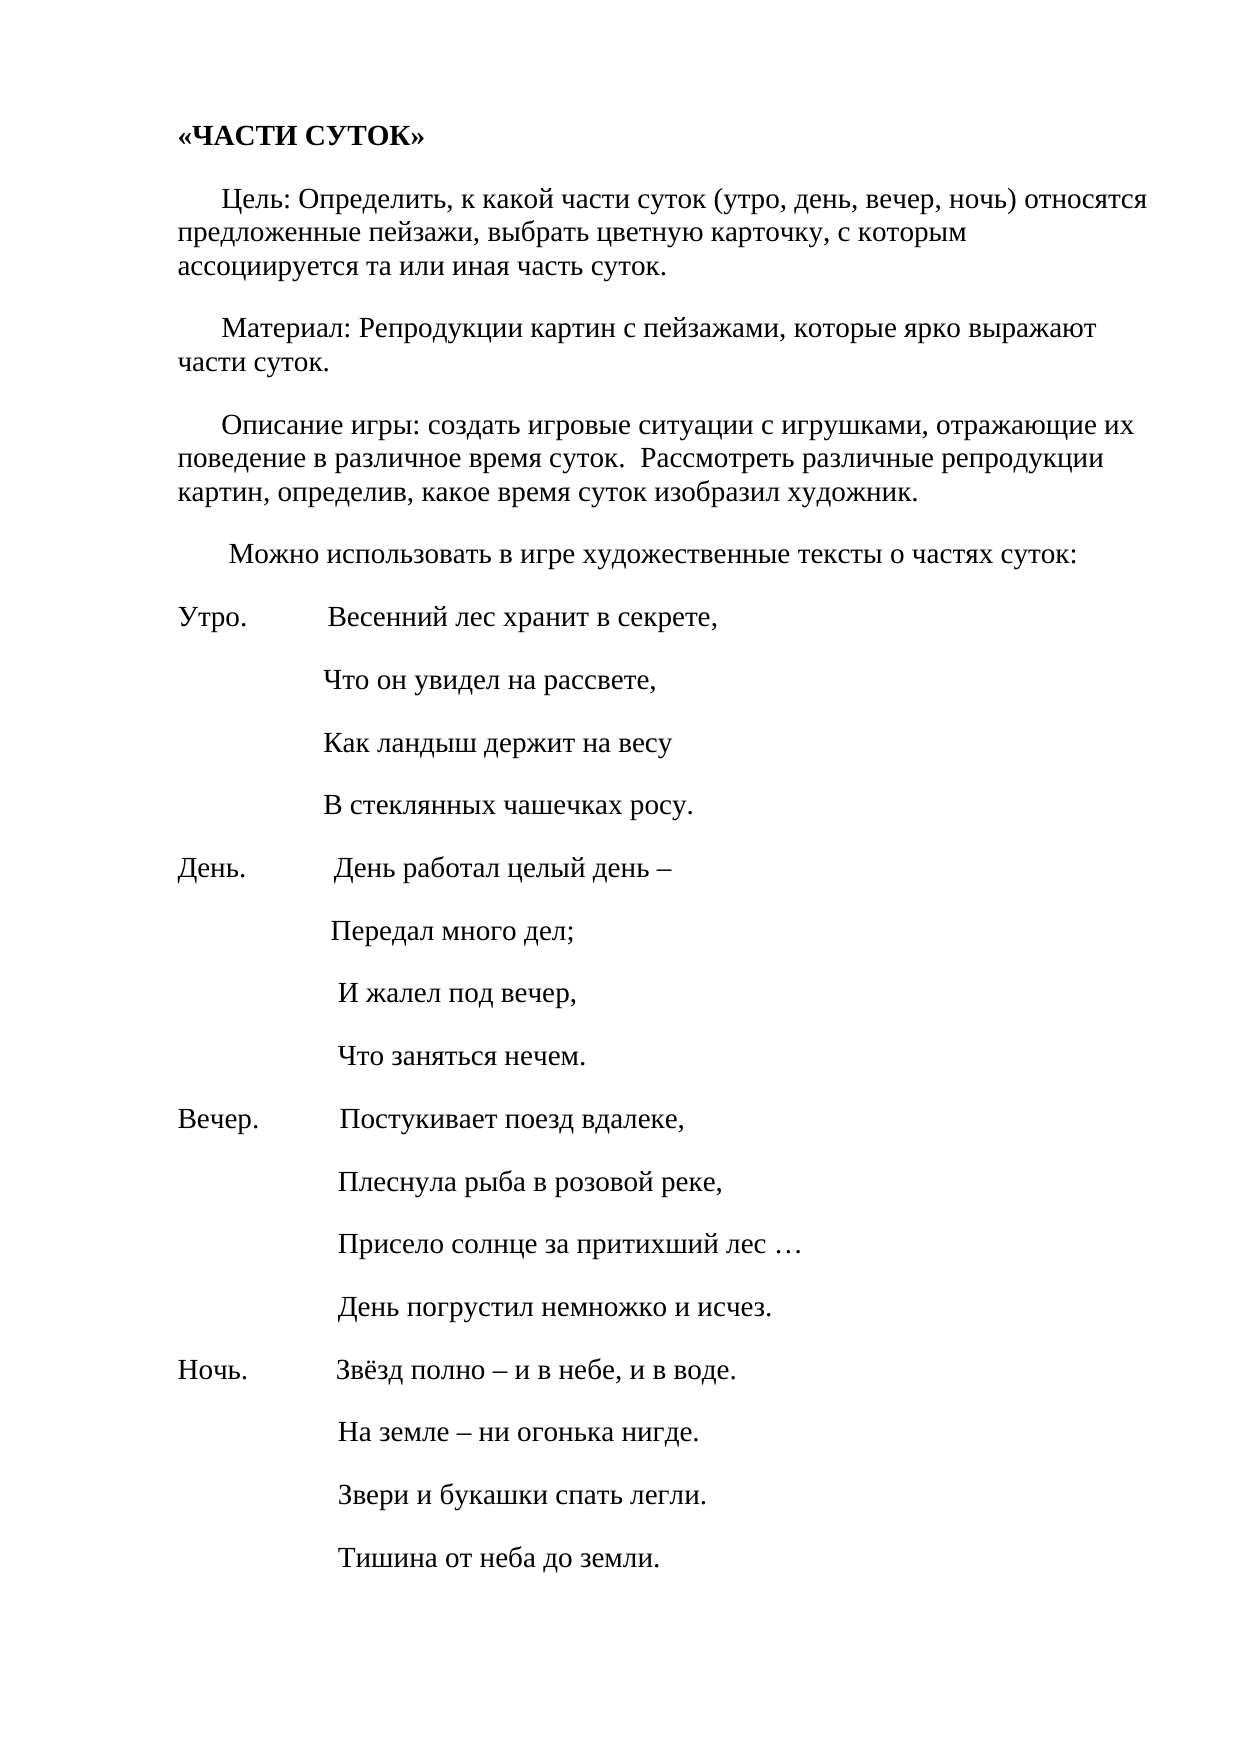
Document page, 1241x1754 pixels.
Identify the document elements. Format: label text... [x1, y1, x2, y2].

text День погрустил немножко и исчез. [177, 1289, 1152, 1323]
text Описание игры: создать игровые ситуации с игрушками, отражающие их поведение в различное время суток. Рассмотреть различные репродукции картин, определив, какое время суток изобразил художник. [177, 407, 1152, 507]
text «ЧАСТИ СУТОК» [177, 118, 1152, 152]
text Как ландыш держит на весу [177, 725, 1152, 758]
text Цель: Определить, к какой части суток (утро, день, вечер, ночь) относятся предложенные пейзажи, выбрать цветную карточку, с которым ассоциируется та или иная часть суток. [177, 181, 1152, 281]
text День. День работал целый день – [177, 850, 1152, 884]
text Присело солнце за притихший лес … [177, 1226, 1152, 1260]
text Материал: Репродукции картин с пейзажами, которые ярко выражают части суток. [177, 311, 1152, 378]
text Что заняться нечем. [177, 1038, 1152, 1072]
text Утро. Весенний лес хранит в секрете, [177, 599, 1152, 633]
text В стеклянных чашечках росу. [177, 787, 1152, 821]
text Ночь. Звёзд полно – и в небе, и в воде. [177, 1352, 1152, 1385]
text Передал много дел; [177, 913, 1152, 946]
text Плеснула рыба в розовой реке, [177, 1164, 1152, 1197]
text И жалел под вечер, [177, 976, 1152, 1009]
text Можно использовать в игре художественные тексты о частях суток: [177, 537, 1152, 570]
text Звери и букашки спать легли. [177, 1477, 1152, 1511]
text На земле – ни огонька нигде. [177, 1414, 1152, 1448]
text Вечер. Постукивает поезд вдалеке, [177, 1101, 1152, 1134]
text Что он увидел на рассвете, [177, 662, 1152, 696]
text Тишина от неба до земли. [177, 1540, 1152, 1573]
